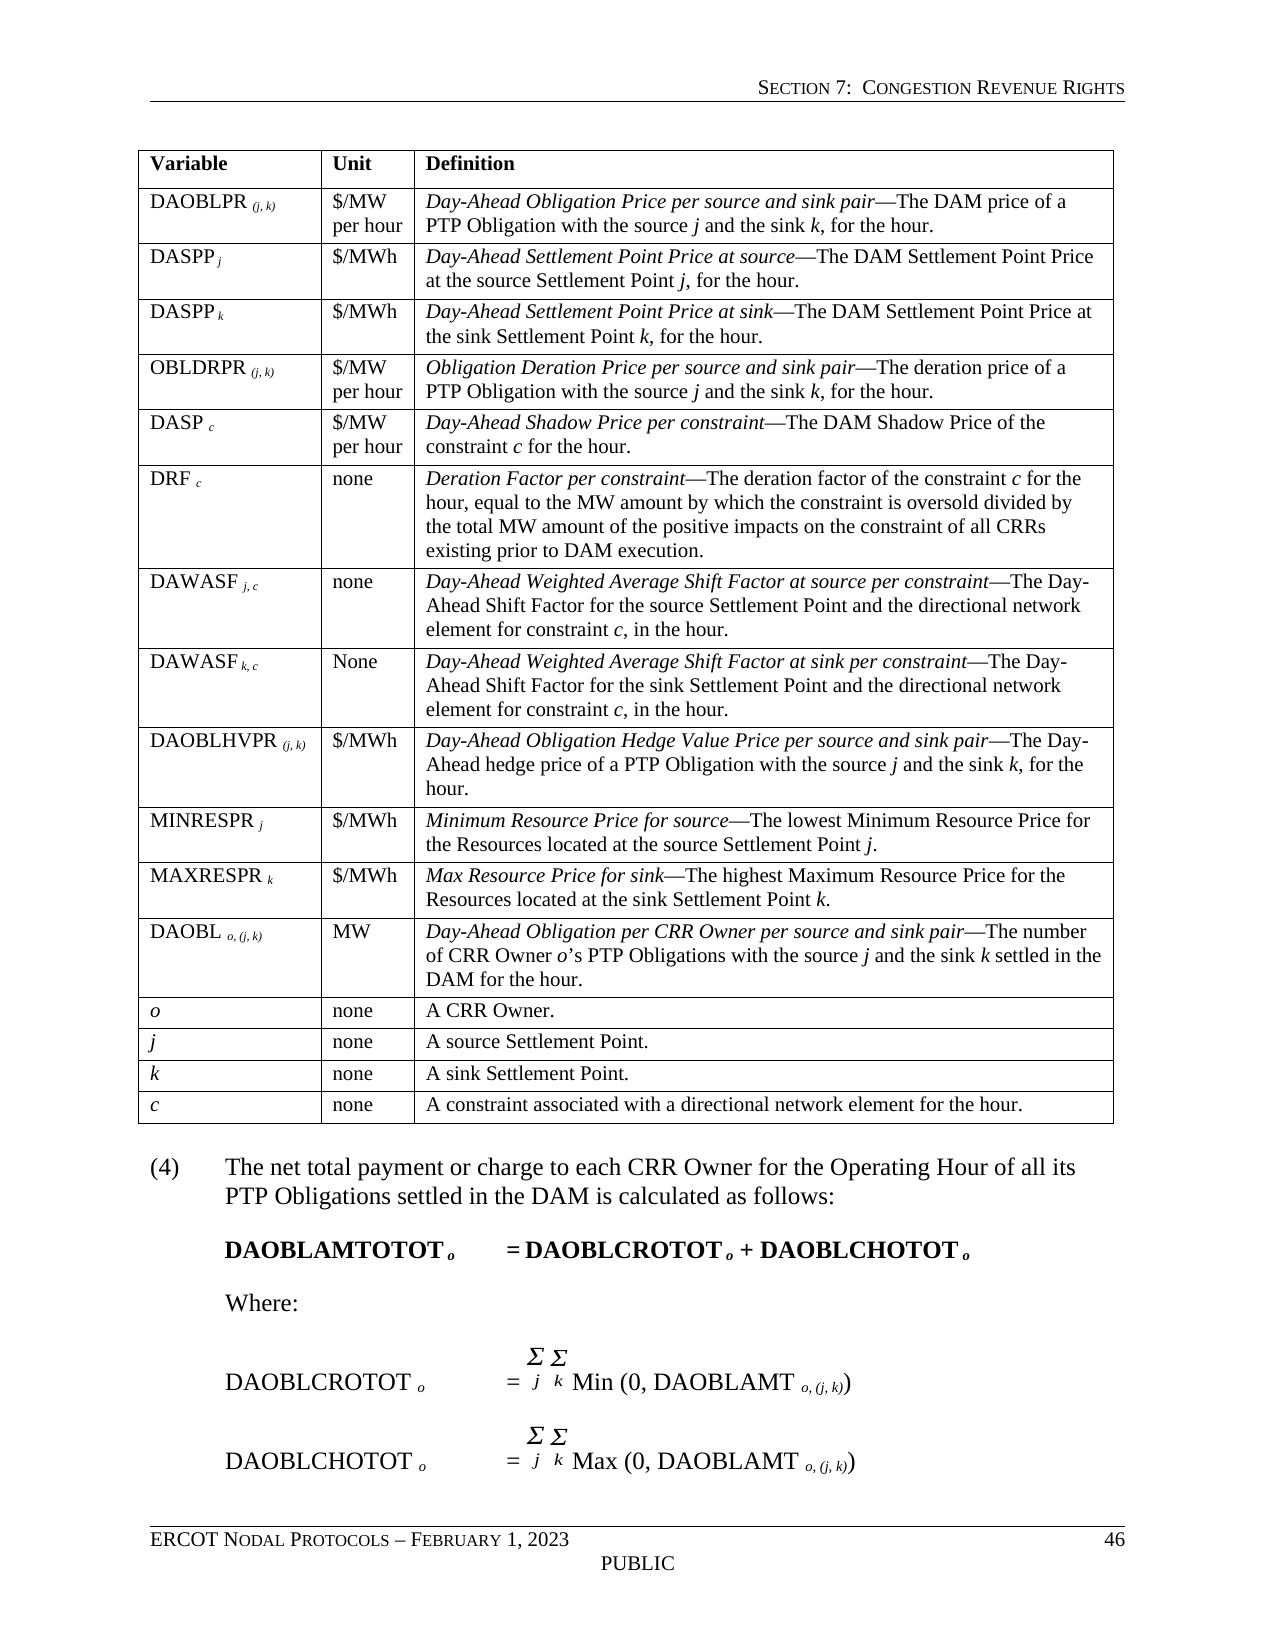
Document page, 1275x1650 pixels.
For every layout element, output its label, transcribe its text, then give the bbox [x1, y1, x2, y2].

table_cell $/MW per hour [322, 410, 414, 465]
table_cell Day-Ahead Weighted Average Shift Factor at sink per constraint—The Day-Ahead Shift Factor for the sink Settlement Point and the directional network element for constraint c, in the hour. [415, 649, 1113, 727]
table_cell none [322, 998, 414, 1028]
table_cell A source Settlement Point. [415, 1029, 1113, 1060]
table_cell Day-Ahead Obligation per CRR Owner per source and sink pair—The number of CRR Owner o’s PTP Obligations with the source j and the sink k settled in the DAM for the hour. [415, 919, 1113, 997]
table_cell $/MWh [322, 728, 414, 807]
table_cell DAOBL o, (j, k) [139, 919, 321, 997]
table_cell none [322, 1029, 414, 1060]
table_cell DAWASF j, c [139, 569, 321, 648]
table_cell $/MWh [322, 244, 414, 298]
table_cell $/MW per hour [322, 189, 414, 243]
table_cell MW [322, 919, 414, 997]
table_cell o [139, 998, 321, 1028]
table_header Unit [322, 151, 414, 188]
table_header Variable [139, 151, 321, 188]
table_cell $/MWh [322, 863, 414, 917]
table_cell A constraint associated with a directional network element for the hour. [415, 1092, 1113, 1122]
table_cell Day-Ahead Weighted Average Shift Factor at source per constraint—The Day-Ahead Shift Factor for the source Settlement Point and the directional network element for constraint c, in the hour. [415, 569, 1113, 648]
table_cell none [322, 466, 414, 568]
table_cell Obligation Deration Price per source and sink pair—The deration price of a PTP Obligation with the source j and the sink k, for the hour. [415, 355, 1113, 409]
text DAOBLCROTOT o = Min (0, DAOBLAMT o, (j, k)) [225, 1342, 1125, 1396]
table_cell A sink Settlement Point. [415, 1061, 1113, 1091]
table_cell $/MWh [322, 300, 414, 354]
table_cell $/MWh [322, 808, 414, 862]
text Where: [150, 1288, 1125, 1317]
table_cell OBLDRPR (j, k) [139, 355, 321, 409]
table_cell Day-Ahead Obligation Hedge Value Price per source and sink pair—The Day-Ahead hedge price of a PTP Obligation with the source j and the sink k, for the hour. [415, 728, 1113, 807]
table_cell MAXRESPR k [139, 863, 321, 917]
text DAOBLAMTOTOT o = DAOBLCROTOT o + DAOBLCHOTOT o [224, 1235, 1125, 1263]
table_cell None [322, 649, 414, 727]
text DAOBLCHOTOT o = Max (0, DAOBLAMT o, (j, k)) [225, 1421, 1125, 1475]
table_cell DAOBLPR (j, k) [139, 189, 321, 243]
table_cell Deration Factor per constraint—The deration factor of the constraint c for the hour, equal to the MW amount by which the constraint is oversold divided by the total MW amount of the positive impacts on the constraint of all CRRs existing prior to DAM execution. [415, 466, 1113, 568]
table_cell DAOBLHVPR (j, k) [139, 728, 321, 807]
table_cell DRF c [139, 466, 321, 568]
table_cell Day-Ahead Settlement Point Price at sink—The DAM Settlement Point Price at the sink Settlement Point k, for the hour. [415, 300, 1113, 354]
table_cell $/MW per hour [322, 355, 414, 409]
table_cell A CRR Owner. [415, 998, 1113, 1028]
table_cell Day-Ahead Settlement Point Price at source—The DAM Settlement Point Price at the source Settlement Point j, for the hour. [415, 244, 1113, 298]
table_cell Max Resource Price for sink—The highest Maximum Resource Price for the Resources located at the sink Settlement Point k. [415, 863, 1113, 917]
table_cell DAWASF k, c [139, 649, 321, 727]
table_cell DASPP j [139, 244, 321, 298]
table_cell c [139, 1092, 321, 1122]
table_cell Day-Ahead Obligation Price per source and sink pair—The DAM price of a PTP Obligation with the source j and the sink k, for the hour. [415, 189, 1113, 243]
text (4) The net total payment or charge to each CRR Owner for the Operating Hour of all its PTP Obligations settled in the DAM is calculated as follows: [150, 1152, 1125, 1210]
table_cell DASPP k [139, 300, 321, 354]
table_cell MINRESPR j [139, 808, 321, 862]
table_cell none [322, 569, 414, 648]
table_cell DASP c [139, 410, 321, 465]
table_cell none [322, 1061, 414, 1091]
table_cell none [322, 1092, 414, 1122]
table_cell k [139, 1061, 321, 1091]
table_cell Minimum Resource Price for source—The lowest Minimum Resource Price for the Resources located at the source Settlement Point j. [415, 808, 1113, 862]
table_header Definition [415, 151, 1113, 188]
table_cell Day-Ahead Shadow Price per constraint—The DAM Shadow Price of the constraint c for the hour. [415, 410, 1113, 465]
table_cell j [139, 1029, 321, 1060]
